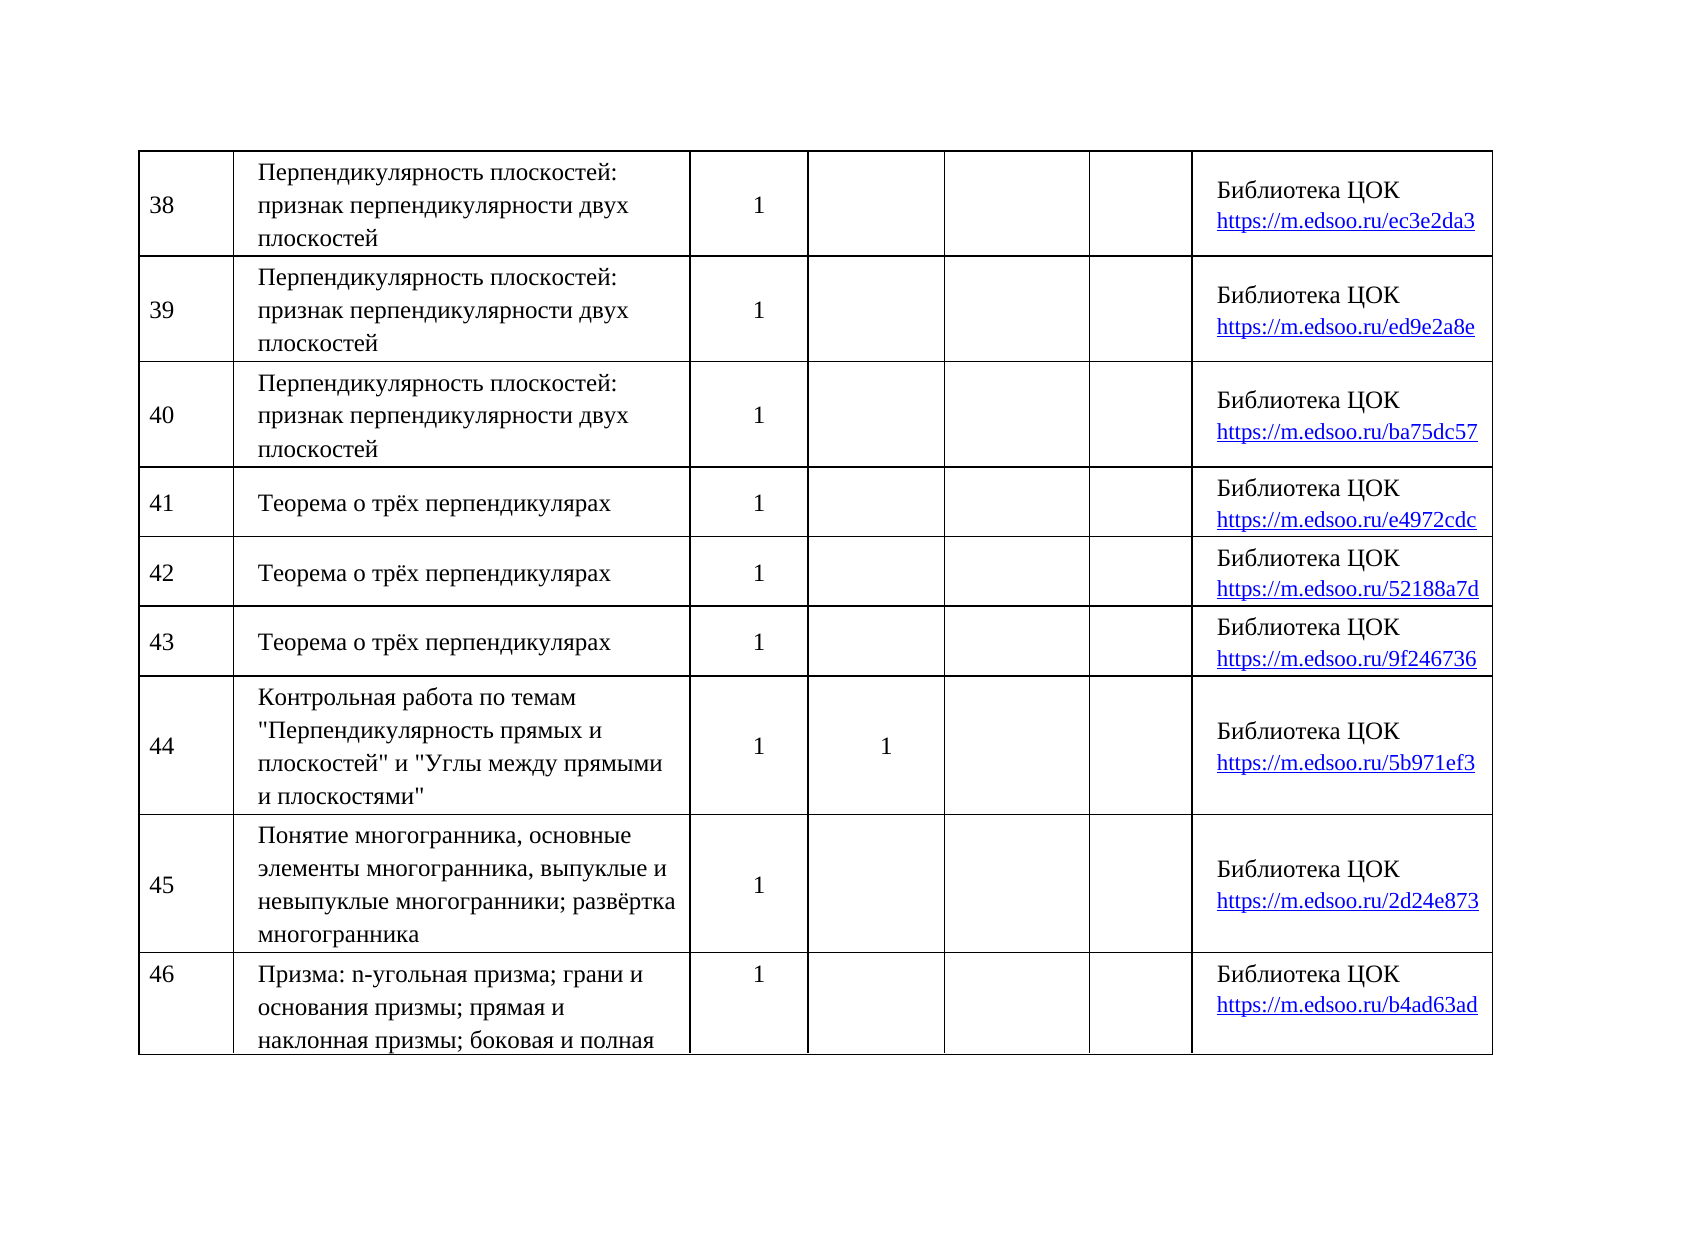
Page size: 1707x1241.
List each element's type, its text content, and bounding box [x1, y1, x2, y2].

table_cell 46 [140, 953, 233, 1053]
table_cell [1090, 815, 1191, 952]
table_cell [1090, 152, 1191, 255]
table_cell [1193, 953, 1492, 1053]
table_cell 39 [140, 257, 233, 361]
table_cell 1 [691, 468, 807, 536]
table_cell [809, 537, 944, 605]
table_cell 43 [140, 607, 233, 675]
table_cell 1 [691, 152, 807, 255]
table_cell [945, 677, 1089, 813]
table_cell Теорема о трёх перпендикулярах [234, 468, 689, 536]
table_cell [945, 257, 1089, 361]
table_cell Библиотека ЦОК https://m.edsoo.ru/2d24e873 [1193, 815, 1492, 952]
table_cell 1 [691, 257, 807, 361]
table_cell [1090, 677, 1191, 813]
table_cell [945, 468, 1089, 536]
table_cell [809, 362, 944, 466]
table_cell [945, 815, 1089, 952]
table_cell Библиотека ЦОК https://m.edsoo.ru/ba75dc57 [1193, 362, 1492, 466]
table_cell Библиотека ЦОК https://m.edsoo.ru/e4972cdc [1193, 468, 1492, 536]
table_cell [809, 607, 944, 675]
table_cell [1090, 953, 1191, 1053]
table_cell 1 [691, 953, 807, 1053]
table_cell 42 [140, 537, 233, 605]
table_cell Теорема о трёх перпендикулярах [234, 607, 689, 675]
table_cell Библиотека ЦОК https://m.edsoo.ru/5b971ef3 [1193, 677, 1492, 813]
table_cell Теорема о трёх перпендикулярах [234, 537, 689, 605]
table_cell 1 [691, 607, 807, 675]
table_cell [945, 607, 1089, 675]
table_cell Понятие многогранника, основные элементы многогранника, выпуклые и невыпуклые многогранники; развёртка многогранника [234, 815, 689, 952]
table_cell Перпендикулярность плоскостей: признак перпендикулярности двух плоскостей [234, 257, 689, 361]
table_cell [234, 953, 689, 1053]
table_cell Контрольная работа по темам "Перпендикулярность прямых и плоскостей" и "Углы между прямыми и плоскостями" [234, 677, 689, 813]
table_cell [1090, 468, 1191, 536]
table_cell [945, 537, 1089, 605]
table_cell [1090, 257, 1191, 361]
table_cell 40 [140, 362, 233, 466]
table_cell Перпендикулярность плоскостей: признак перпендикулярности двух плоскостей [234, 362, 689, 466]
table_cell [1090, 607, 1191, 675]
table_cell Перпендикулярность плоскостей: признак перпендикулярности двух плоскостей [234, 152, 689, 255]
table_cell [945, 953, 1089, 1053]
table_cell [945, 362, 1089, 466]
table_cell 38 [140, 152, 233, 255]
table_cell 44 [140, 677, 233, 813]
table_cell [1090, 362, 1191, 466]
table_cell [809, 468, 944, 536]
table_cell [809, 953, 944, 1053]
table_cell 1 [809, 677, 944, 813]
table_cell 1 [691, 362, 807, 466]
table_cell 41 [140, 468, 233, 536]
table_cell Библиотека ЦОК https://m.edsoo.ru/9f246736 [1193, 607, 1492, 675]
table_cell Библиотека ЦОК https://m.edsoo.ru/ec3e2da3 [1193, 152, 1492, 255]
table_cell 1 [691, 677, 807, 813]
table_cell [1090, 537, 1191, 605]
table_cell 1 [691, 537, 807, 605]
table_cell 1 [691, 815, 807, 952]
table_cell Библиотека ЦОК https://m.edsoo.ru/ed9e2a8e [1193, 257, 1492, 361]
table_cell [809, 152, 944, 255]
table_cell [945, 152, 1089, 255]
table_cell Библиотека ЦОК https://m.edsoo.ru/52188a7d [1193, 537, 1492, 605]
table_cell [809, 257, 944, 361]
table_cell 45 [140, 815, 233, 952]
table_cell [809, 815, 944, 952]
